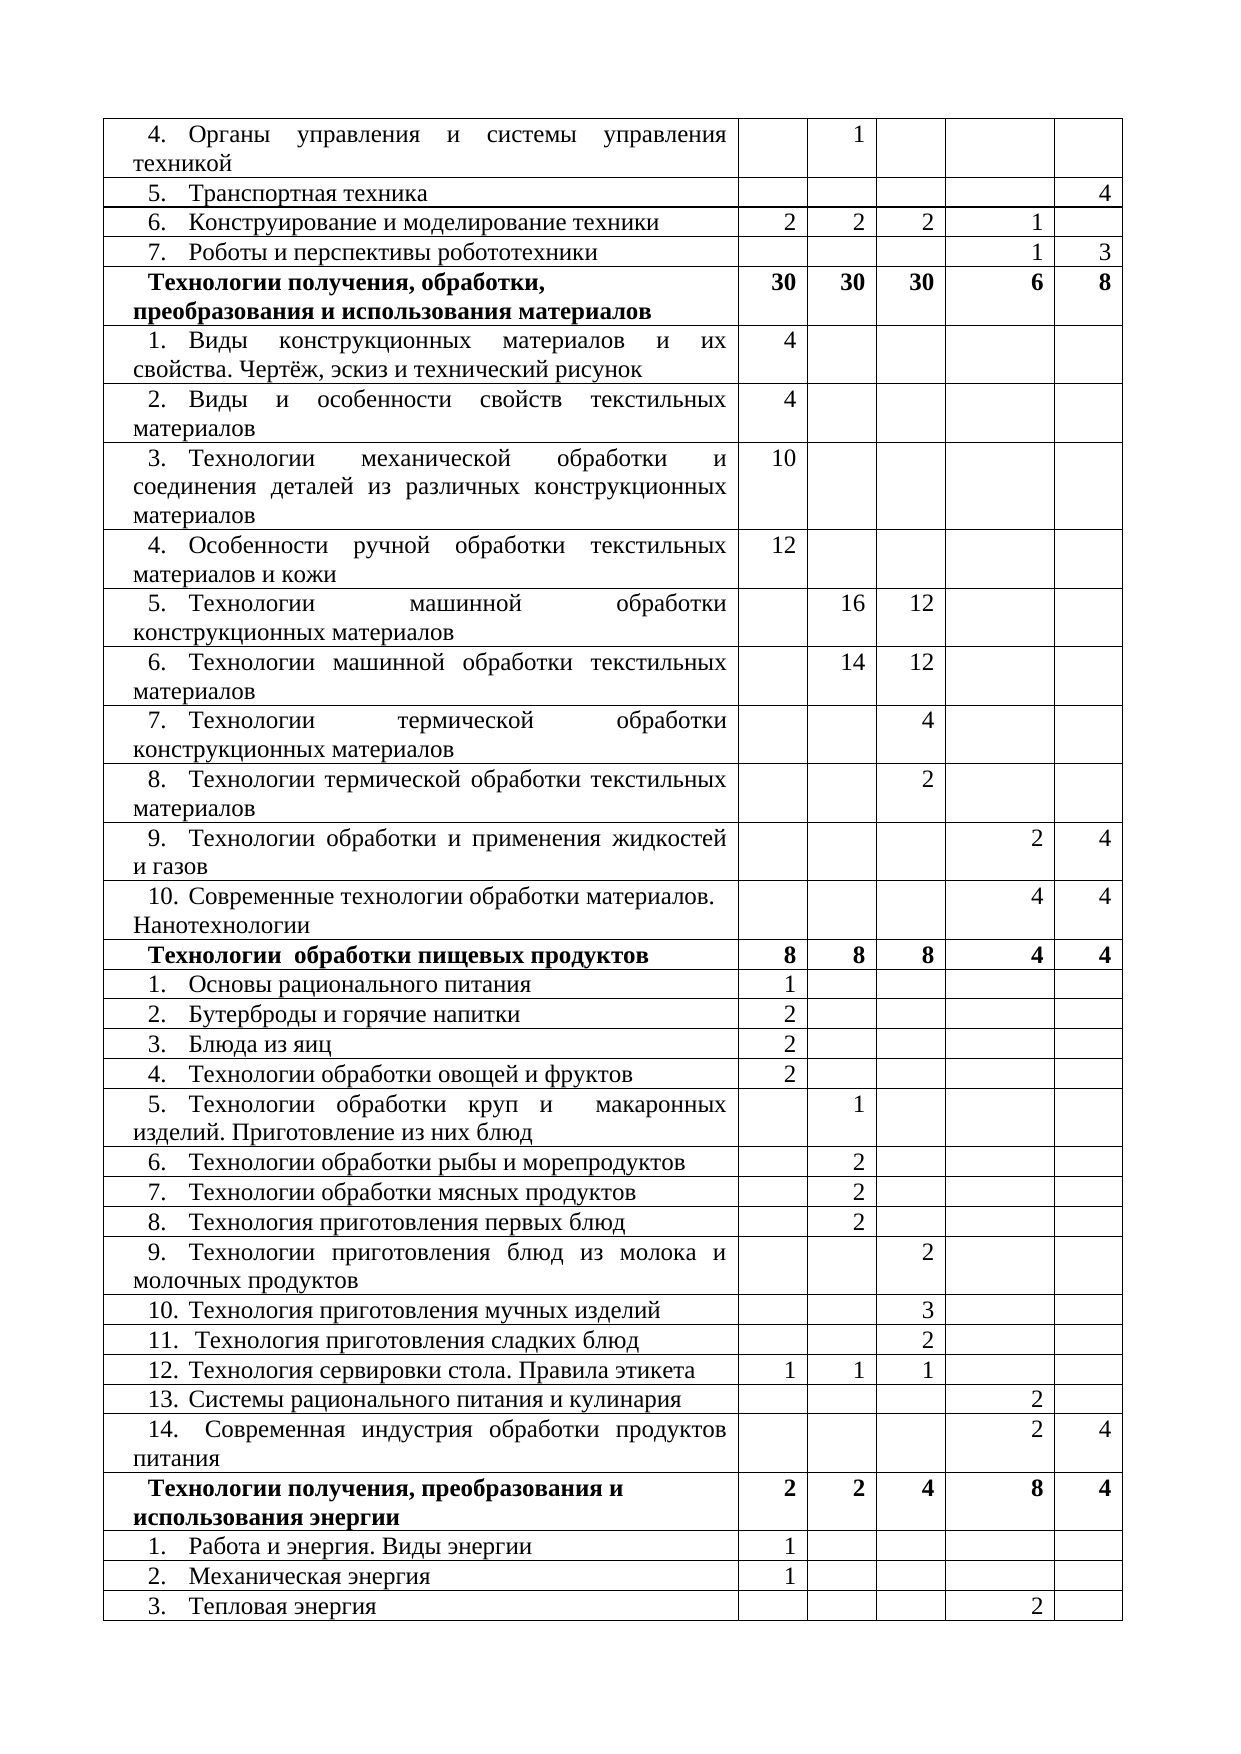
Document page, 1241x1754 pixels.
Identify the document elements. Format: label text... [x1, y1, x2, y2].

table_cell 8 [739, 940, 807, 968]
table_cell [1055, 1059, 1122, 1088]
table_cell Бутерброды и горячие напитки [104, 999, 738, 1028]
table_cell 10 [739, 443, 807, 529]
table_cell [877, 1177, 945, 1206]
table_cell Механическая энергия [104, 1561, 738, 1590]
table_cell 2 [877, 1237, 945, 1294]
table_cell [946, 178, 1054, 206]
table_cell 4 [1055, 823, 1122, 880]
table_cell Современные технологии обработки материалов. Нанотехнологии [104, 881, 738, 939]
table_cell 4 [946, 881, 1054, 939]
table_cell 4 [1055, 940, 1122, 968]
table_cell [946, 384, 1054, 442]
table_cell [1055, 208, 1122, 236]
table_cell 2 [808, 1177, 876, 1206]
table_cell 2 [808, 208, 876, 236]
table_cell [946, 530, 1054, 587]
table_cell [946, 119, 1054, 177]
table_cell [1055, 1237, 1122, 1294]
table_cell 1 [808, 1355, 876, 1383]
table_cell 3 [1055, 237, 1122, 266]
table_cell [877, 1089, 945, 1146]
table_cell [946, 1325, 1054, 1354]
table_cell [946, 706, 1054, 763]
table_cell [808, 1385, 876, 1413]
table_cell [739, 1089, 807, 1146]
table_cell [877, 881, 945, 939]
table_cell [946, 647, 1054, 704]
table_cell Технологии приготовления блюд из молока и молочных продуктов [104, 1237, 738, 1294]
table_cell [946, 1295, 1054, 1324]
table_cell 8 [877, 940, 945, 968]
table_cell Технологии механической обработки и соединения деталей из различных конструкционных материалов [104, 443, 738, 529]
table_cell [808, 706, 876, 763]
table_cell [1055, 1591, 1122, 1620]
table_cell 1 [946, 208, 1054, 236]
table_cell [1055, 970, 1122, 998]
table_cell [808, 1237, 876, 1294]
table_cell Технологии обработки мясных продуктов [104, 1177, 738, 1206]
table_cell [808, 443, 876, 529]
table_cell [946, 1089, 1054, 1146]
table_cell 4 [739, 384, 807, 442]
table_cell [946, 1561, 1054, 1590]
table_cell [808, 823, 876, 880]
table_cell [877, 970, 945, 998]
table_cell 12 [877, 589, 945, 646]
table_cell [877, 119, 945, 177]
table_cell 1 [739, 1561, 807, 1590]
table_cell 2 [946, 1385, 1054, 1413]
table_cell Технологии получения, обработки, преобразования и использования материалов [104, 267, 738, 324]
table_cell Технологии обработки и применения жидкостей и газов [104, 823, 738, 880]
table_cell [808, 326, 876, 383]
table_cell [739, 1325, 807, 1354]
table_cell [877, 237, 945, 266]
table_cell [739, 589, 807, 646]
table_cell 14 [808, 647, 876, 704]
table_cell Основы рационального питания [104, 970, 738, 998]
table_cell Блюда из яиц [104, 1029, 738, 1058]
table_cell [1055, 1385, 1122, 1413]
table_cell [739, 1295, 807, 1324]
table_cell [808, 1414, 876, 1472]
table_cell [946, 970, 1054, 998]
table_cell [877, 384, 945, 442]
table_cell [739, 764, 807, 822]
table_cell 2 [877, 1325, 945, 1354]
table_cell [946, 589, 1054, 646]
table_cell [1055, 647, 1122, 704]
table_cell [808, 970, 876, 998]
table_cell 2 [739, 999, 807, 1028]
table_cell 6 [946, 267, 1054, 324]
table_cell [808, 1531, 876, 1560]
table_cell Технология приготовления сладких блюд [104, 1325, 738, 1354]
table_cell [946, 1237, 1054, 1294]
table_cell [1055, 1325, 1122, 1354]
table_cell 4 [877, 1473, 945, 1530]
table_cell 4 [877, 706, 945, 763]
table_cell [946, 326, 1054, 383]
table_cell Органы управления и системы управления техникой [104, 119, 738, 177]
table_cell 2 [739, 208, 807, 236]
table_cell [946, 1207, 1054, 1236]
table_cell 8 [946, 1473, 1054, 1530]
table_cell 30 [808, 267, 876, 324]
table_cell 1 [808, 1089, 876, 1146]
table_cell [1055, 1147, 1122, 1176]
table_cell 1 [877, 1355, 945, 1383]
table_cell [739, 1591, 807, 1620]
table_cell 2 [946, 1414, 1054, 1472]
table_cell [739, 1385, 807, 1413]
table_cell [877, 443, 945, 529]
table_cell [946, 764, 1054, 822]
table_cell [877, 999, 945, 1028]
table_cell [877, 1531, 945, 1560]
table_cell 4 [1055, 881, 1122, 939]
table_cell [877, 1561, 945, 1590]
table_cell [946, 1177, 1054, 1206]
table_cell 2 [946, 1591, 1054, 1620]
table_cell 8 [808, 940, 876, 968]
table_cell [946, 1029, 1054, 1058]
table_cell [808, 1059, 876, 1088]
table_cell [1055, 1561, 1122, 1590]
table_cell [808, 881, 876, 939]
table_cell 1 [808, 119, 876, 177]
table_cell [808, 1295, 876, 1324]
table_cell [877, 326, 945, 383]
table_cell [1055, 1207, 1122, 1236]
table_cell 12 [877, 647, 945, 704]
table_cell [946, 1059, 1054, 1088]
table_cell 2 [739, 1473, 807, 1530]
table_cell [739, 647, 807, 704]
table_cell Технология сервировки стола. Правила этикета [104, 1355, 738, 1383]
table_cell [739, 706, 807, 763]
table_cell Технология приготовления первых блюд [104, 1207, 738, 1236]
table_cell [946, 1531, 1054, 1560]
table_cell Технологии получения, преобразования и использования энергии [104, 1473, 738, 1530]
table_cell [877, 178, 945, 206]
table_cell [1055, 764, 1122, 822]
table_cell [877, 1059, 945, 1088]
table_cell [1055, 1177, 1122, 1206]
table_cell [877, 1147, 945, 1176]
table_cell [739, 237, 807, 266]
table_cell [877, 1591, 945, 1620]
table_cell 1 [739, 1531, 807, 1560]
table_cell [739, 1177, 807, 1206]
table_cell Работа и энергия. Виды энергии [104, 1531, 738, 1560]
table_cell Технология приготовления мучных изделий [104, 1295, 738, 1324]
table_cell [739, 1207, 807, 1236]
table_cell Технологии термической обработки текстильных материалов [104, 764, 738, 822]
table_cell 2 [808, 1207, 876, 1236]
table_cell [1055, 119, 1122, 177]
table_cell 4 [1055, 1473, 1122, 1530]
table_cell 2 [808, 1473, 876, 1530]
table_cell Виды конструкционных материалов и их свойства. Чертёж, эскиз и технический рисунок [104, 326, 738, 383]
table_cell Современная индустрия обработки продуктов питания [104, 1414, 738, 1472]
table_cell [739, 881, 807, 939]
table_cell [808, 1591, 876, 1620]
table_cell 2 [808, 1147, 876, 1176]
table_cell 2 [946, 823, 1054, 880]
table_cell Тепловая энергия [104, 1591, 738, 1620]
table_cell [877, 1414, 945, 1472]
table_cell [877, 823, 945, 880]
table_cell [877, 530, 945, 587]
table_cell [1055, 443, 1122, 529]
table_cell Системы рационального питания и кулинария [104, 1385, 738, 1413]
table_cell Технологии обработки круп и макаронных изделий. Приготовление из них блюд [104, 1089, 738, 1146]
table_cell Конструирование и моделирование техники [104, 208, 738, 236]
table_cell [877, 1029, 945, 1058]
table_cell [1055, 1531, 1122, 1560]
table_cell [946, 443, 1054, 529]
table_cell 2 [739, 1059, 807, 1088]
table_cell [877, 1385, 945, 1413]
table_cell [808, 530, 876, 587]
table_cell 16 [808, 589, 876, 646]
table_cell [1055, 706, 1122, 763]
table_cell [808, 1029, 876, 1058]
table_cell [808, 384, 876, 442]
table_cell [1055, 1355, 1122, 1383]
table_cell Технологии обработки овощей и фруктов [104, 1059, 738, 1088]
table_cell [946, 1355, 1054, 1383]
table_cell 4 [739, 326, 807, 383]
table_cell 1 [739, 970, 807, 998]
table_cell Технологии машинной обработки текстильных материалов [104, 647, 738, 704]
table_cell [739, 1147, 807, 1176]
table_cell [1055, 530, 1122, 587]
table_cell 2 [739, 1029, 807, 1058]
table_cell 1 [739, 1355, 807, 1383]
table_cell 2 [877, 208, 945, 236]
table_cell [808, 1325, 876, 1354]
table_cell Виды и особенности свойств текстильных материалов [104, 384, 738, 442]
table_cell 3 [877, 1295, 945, 1324]
table_cell [739, 823, 807, 880]
table_cell 4 [1055, 1414, 1122, 1472]
table_cell 8 [1055, 267, 1122, 324]
table_cell Технологии обработки рыбы и морепродуктов [104, 1147, 738, 1176]
table_cell 30 [739, 267, 807, 324]
table_cell 12 [739, 530, 807, 587]
table_cell [808, 178, 876, 206]
table_cell 30 [877, 267, 945, 324]
table_cell Роботы и перспективы робототехники [104, 237, 738, 266]
table_cell Технологии машинной обработки конструкционных материалов [104, 589, 738, 646]
table_cell [808, 1561, 876, 1590]
table_cell [1055, 1295, 1122, 1324]
table_cell [739, 1237, 807, 1294]
table_cell [1055, 999, 1122, 1028]
table_cell [946, 1147, 1054, 1176]
table_cell [1055, 1029, 1122, 1058]
table_cell [739, 119, 807, 177]
table_cell [1055, 384, 1122, 442]
table_cell 4 [946, 940, 1054, 968]
table_cell Особенности ручной обработки текстильных материалов и кожи [104, 530, 738, 587]
table_cell Транспортная техника [104, 178, 738, 206]
table_cell [739, 178, 807, 206]
table_cell Технологии термической обработки конструкционных материалов [104, 706, 738, 763]
table_cell Технологии обработки пищевых продуктов [104, 940, 738, 968]
table_cell [1055, 589, 1122, 646]
table_cell [1055, 326, 1122, 383]
table_cell [808, 237, 876, 266]
table_cell [739, 1414, 807, 1472]
table_cell [808, 764, 876, 822]
table_cell [877, 1207, 945, 1236]
table_cell [1055, 1089, 1122, 1146]
table_cell 2 [877, 764, 945, 822]
table_cell [808, 999, 876, 1028]
table_cell 1 [946, 237, 1054, 266]
table_cell 4 [1055, 178, 1122, 206]
table_cell [946, 999, 1054, 1028]
